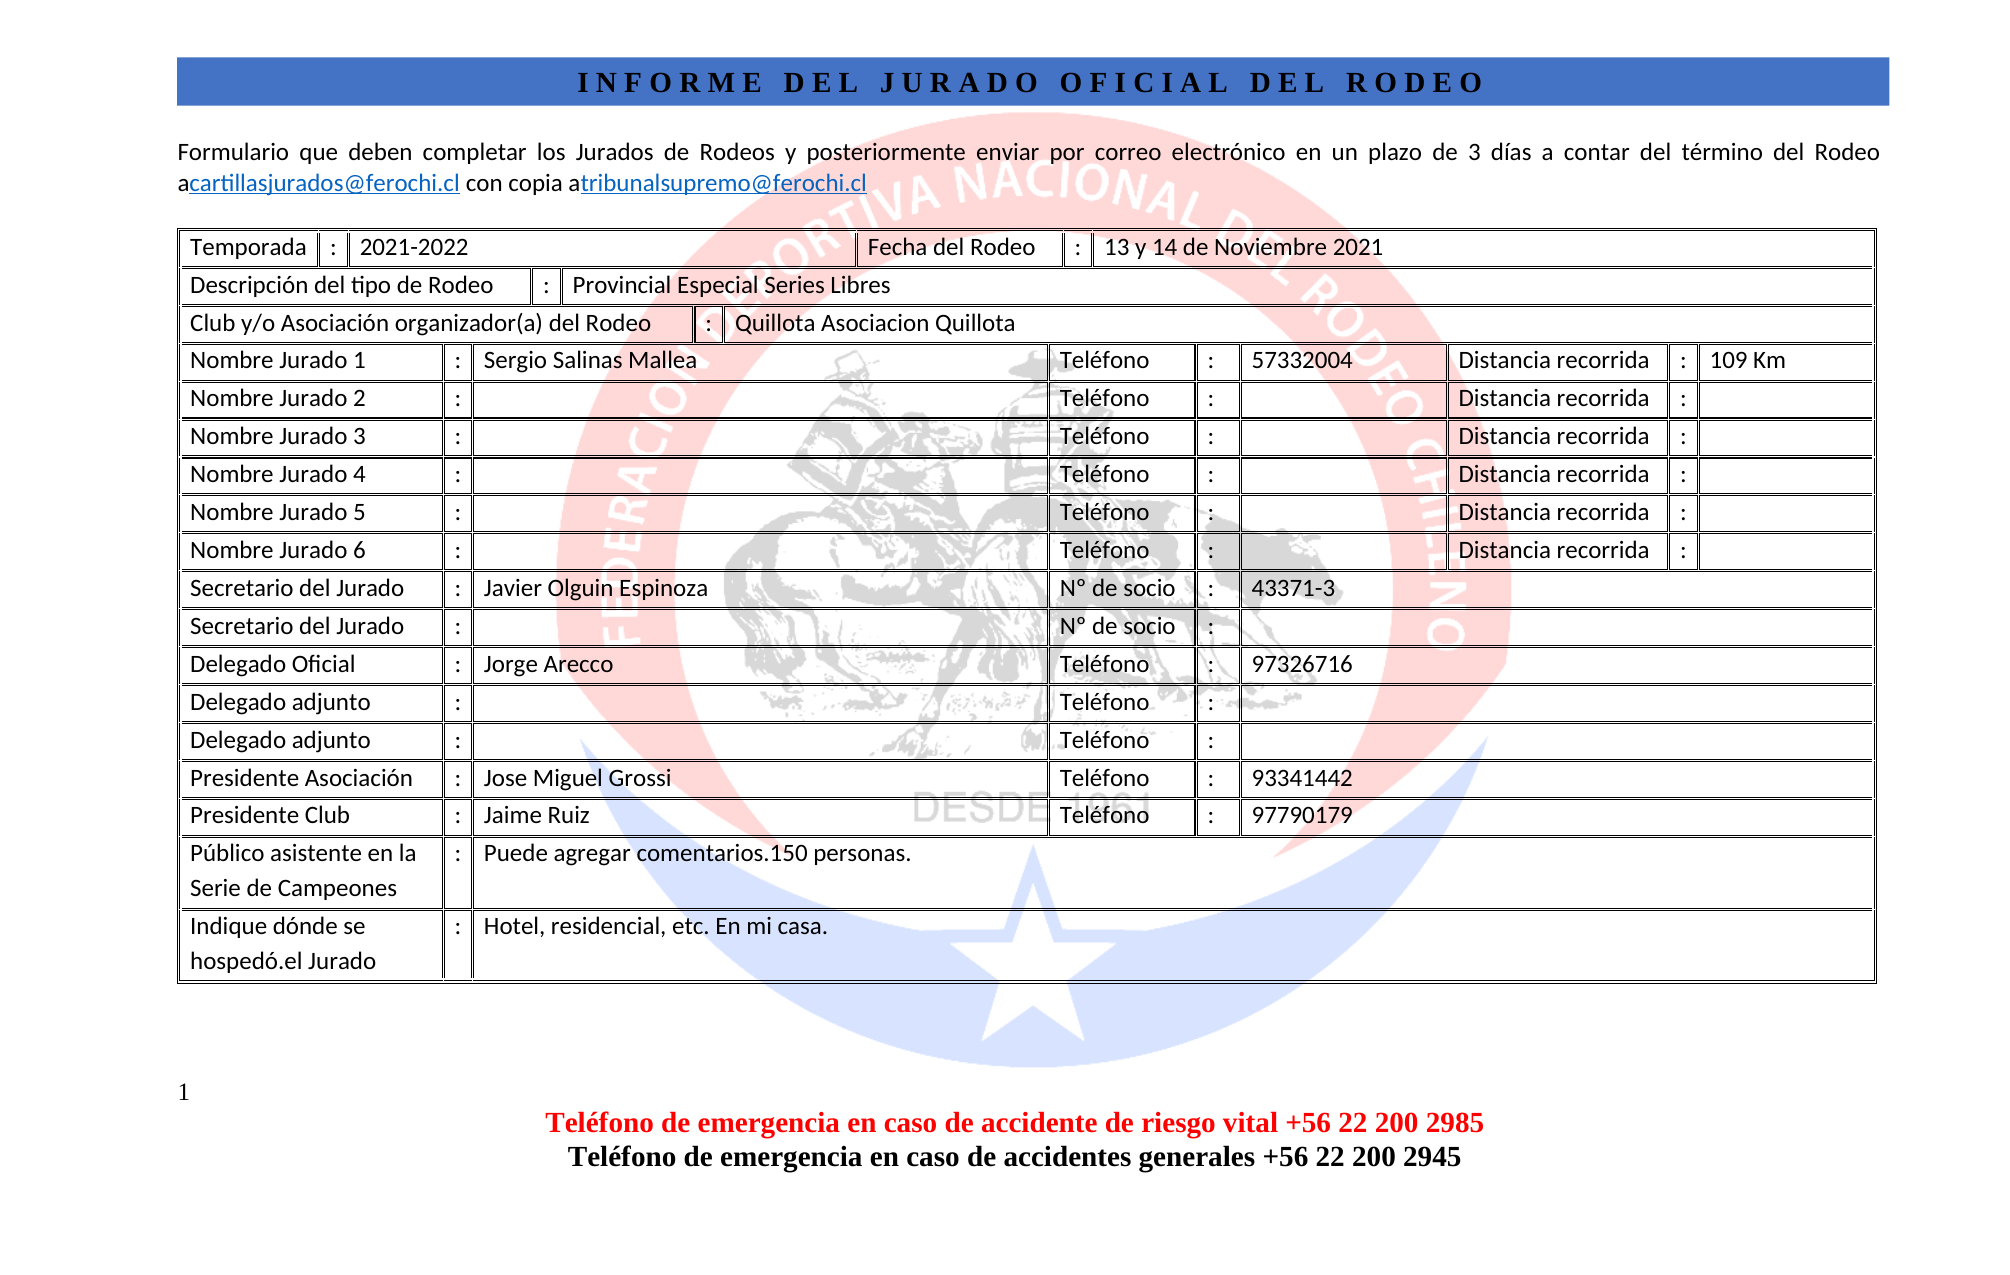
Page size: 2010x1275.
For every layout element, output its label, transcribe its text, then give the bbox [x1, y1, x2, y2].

table_header : [319, 231, 348, 266]
table_cell Distancia recorrida [1449, 534, 1667, 569]
table_cell : [1198, 762, 1239, 797]
table_cell Distancia recorrida [1449, 496, 1667, 531]
table_cell 57332004 [1242, 345, 1446, 379]
table_cell : [1198, 459, 1239, 493]
table_cell : [445, 459, 471, 493]
table_cell : [1198, 534, 1239, 569]
table_cell : [1198, 421, 1239, 455]
table_cell : [533, 269, 560, 304]
table_cell Nombre Jurado 3 [180, 418, 442, 455]
table_cell [1698, 455, 1875, 493]
table_cell : [1670, 534, 1697, 569]
table_cell [1698, 493, 1875, 531]
table_cell [1242, 459, 1446, 493]
table_cell : [1670, 459, 1697, 493]
table_cell [1240, 683, 1875, 721]
table_cell Distancia recorrida [1449, 459, 1667, 493]
table_cell Jorge Arecco [474, 648, 1047, 683]
table_cell : [445, 496, 471, 531]
table_cell 93341442 [1242, 759, 1874, 797]
table_cell Teléfono [1050, 496, 1194, 531]
table_cell Club y/o Asociación organizador(a) del Rodeo [180, 304, 692, 342]
table_cell Hotel, residencial, etc. En mi casa. [473, 908, 1874, 980]
table_cell [474, 724, 1047, 759]
table_cell [1698, 531, 1875, 569]
table_cell : [1198, 496, 1239, 531]
table_cell [1242, 383, 1446, 417]
table_cell [1700, 380, 1874, 417]
table_cell : [445, 648, 471, 683]
table_cell : [445, 800, 471, 834]
table_cell Nombre Jurado 4 [179, 455, 443, 493]
table_cell : [445, 534, 471, 569]
table_cell Teléfono [1050, 383, 1194, 417]
table_cell Teléfono [1050, 724, 1194, 759]
table_cell : [445, 421, 471, 455]
table_cell : [445, 724, 471, 759]
table_cell Nombre Jurado 5 [179, 493, 443, 531]
table_header : [1063, 229, 1093, 266]
table_cell 97790179 [1242, 797, 1874, 834]
table_cell Público asistente en la Serie de Campeones [180, 835, 442, 907]
table_cell : [1198, 383, 1239, 417]
table_cell [474, 686, 1047, 721]
table_cell : [445, 686, 471, 721]
table_header Temporada [180, 229, 319, 266]
table_cell Provincial Especial Series Libres [563, 266, 1874, 304]
table_cell Jose Miguel Grossi [474, 762, 1047, 797]
text Formulario que deben completar los Jurados de Rodeos y posteriormente enviar por correo electrónico en un plazo de 3 días a contar del término del Rodeo acartillasjurados@ferochi.cl con copia atribunalsupremo@ferochi.cl [177, 136, 1884, 197]
table_cell : [1670, 421, 1697, 455]
table_cell Sergio Salinas Mallea [474, 345, 1047, 379]
table_cell Delegado adjunto [180, 721, 442, 759]
table_cell [474, 534, 1047, 569]
table_cell Indique dónde se hospedó.el Jurado [180, 908, 443, 980]
table_cell Distancia recorrida [1449, 345, 1667, 379]
table_cell [1242, 534, 1446, 569]
table_cell Teléfono [1050, 345, 1194, 379]
table_cell Nº de socio [1050, 610, 1194, 645]
table_cell 43371-3 [1240, 569, 1875, 607]
table_cell Quillota Asociacion Quillota [725, 304, 1874, 342]
table_cell Distancia recorrida [1449, 383, 1667, 417]
table_cell Descripción del tipo de Rodeo [180, 266, 530, 304]
table_cell Delegado Oficial [179, 645, 443, 683]
table_cell [1242, 721, 1874, 759]
table_cell Nombre Jurado 2 [180, 380, 442, 417]
table_cell Delegado adjunto [179, 683, 443, 721]
table_cell [1700, 418, 1874, 455]
table_cell [474, 421, 1047, 455]
table_cell Secretario del Jurado [179, 569, 443, 607]
table_cell Presidente Club [180, 797, 442, 834]
table_cell Presidente Asociación [180, 759, 442, 797]
table_cell [474, 610, 1047, 645]
table_cell : [1198, 345, 1239, 379]
table_cell : [1198, 648, 1239, 683]
table_cell 97326716 [1240, 645, 1875, 683]
table_cell : [445, 345, 471, 379]
table_cell Teléfono [1050, 800, 1194, 834]
table_cell Distancia recorrida [1449, 421, 1667, 455]
table_cell Nombre Jurado 6 [179, 531, 443, 569]
table_cell [1242, 496, 1446, 531]
table_header Fecha del Rodeo [856, 231, 1063, 266]
table_cell Javier Olguin Espinoza [474, 572, 1047, 607]
table_header 2021-2022 [348, 231, 856, 266]
table_cell Teléfono [1050, 459, 1194, 493]
table_cell : [1198, 610, 1239, 645]
table_cell Teléfono [1050, 421, 1194, 455]
table_cell Teléfono [1050, 534, 1194, 569]
table_cell : [1198, 800, 1239, 834]
table_cell : [445, 572, 471, 607]
table_cell : [1198, 686, 1239, 721]
table_cell Secretario del Jurado [179, 607, 443, 645]
table_cell : [445, 610, 471, 645]
table_cell : [1670, 345, 1697, 379]
table_cell Teléfono [1050, 648, 1194, 683]
table_cell : [1198, 724, 1239, 759]
table_header 13 y 14 de Noviembre 2021 [1093, 231, 1874, 266]
table_cell Teléfono [1050, 762, 1194, 797]
table_cell : [445, 383, 471, 417]
table_cell Teléfono [1050, 686, 1194, 721]
table_cell [474, 459, 1047, 493]
table_cell Nº de socio [1050, 572, 1194, 607]
table_cell : [1670, 496, 1697, 531]
table_cell [1242, 421, 1446, 455]
table_cell : [1670, 383, 1697, 417]
table_cell : [696, 307, 722, 342]
table_cell Jaime Ruiz [474, 800, 1047, 834]
table_cell : [445, 762, 471, 797]
table_cell Puede agregar comentarios.150 personas. [474, 835, 1874, 907]
table_cell [474, 383, 1047, 417]
table_cell 109 Km [1700, 342, 1874, 379]
table_cell : [445, 838, 471, 907]
table_cell [474, 496, 1047, 531]
table_cell : [443, 911, 472, 980]
table_cell Nombre Jurado 1 [180, 342, 442, 379]
table_cell [1240, 607, 1875, 645]
table_cell : [1198, 572, 1239, 607]
